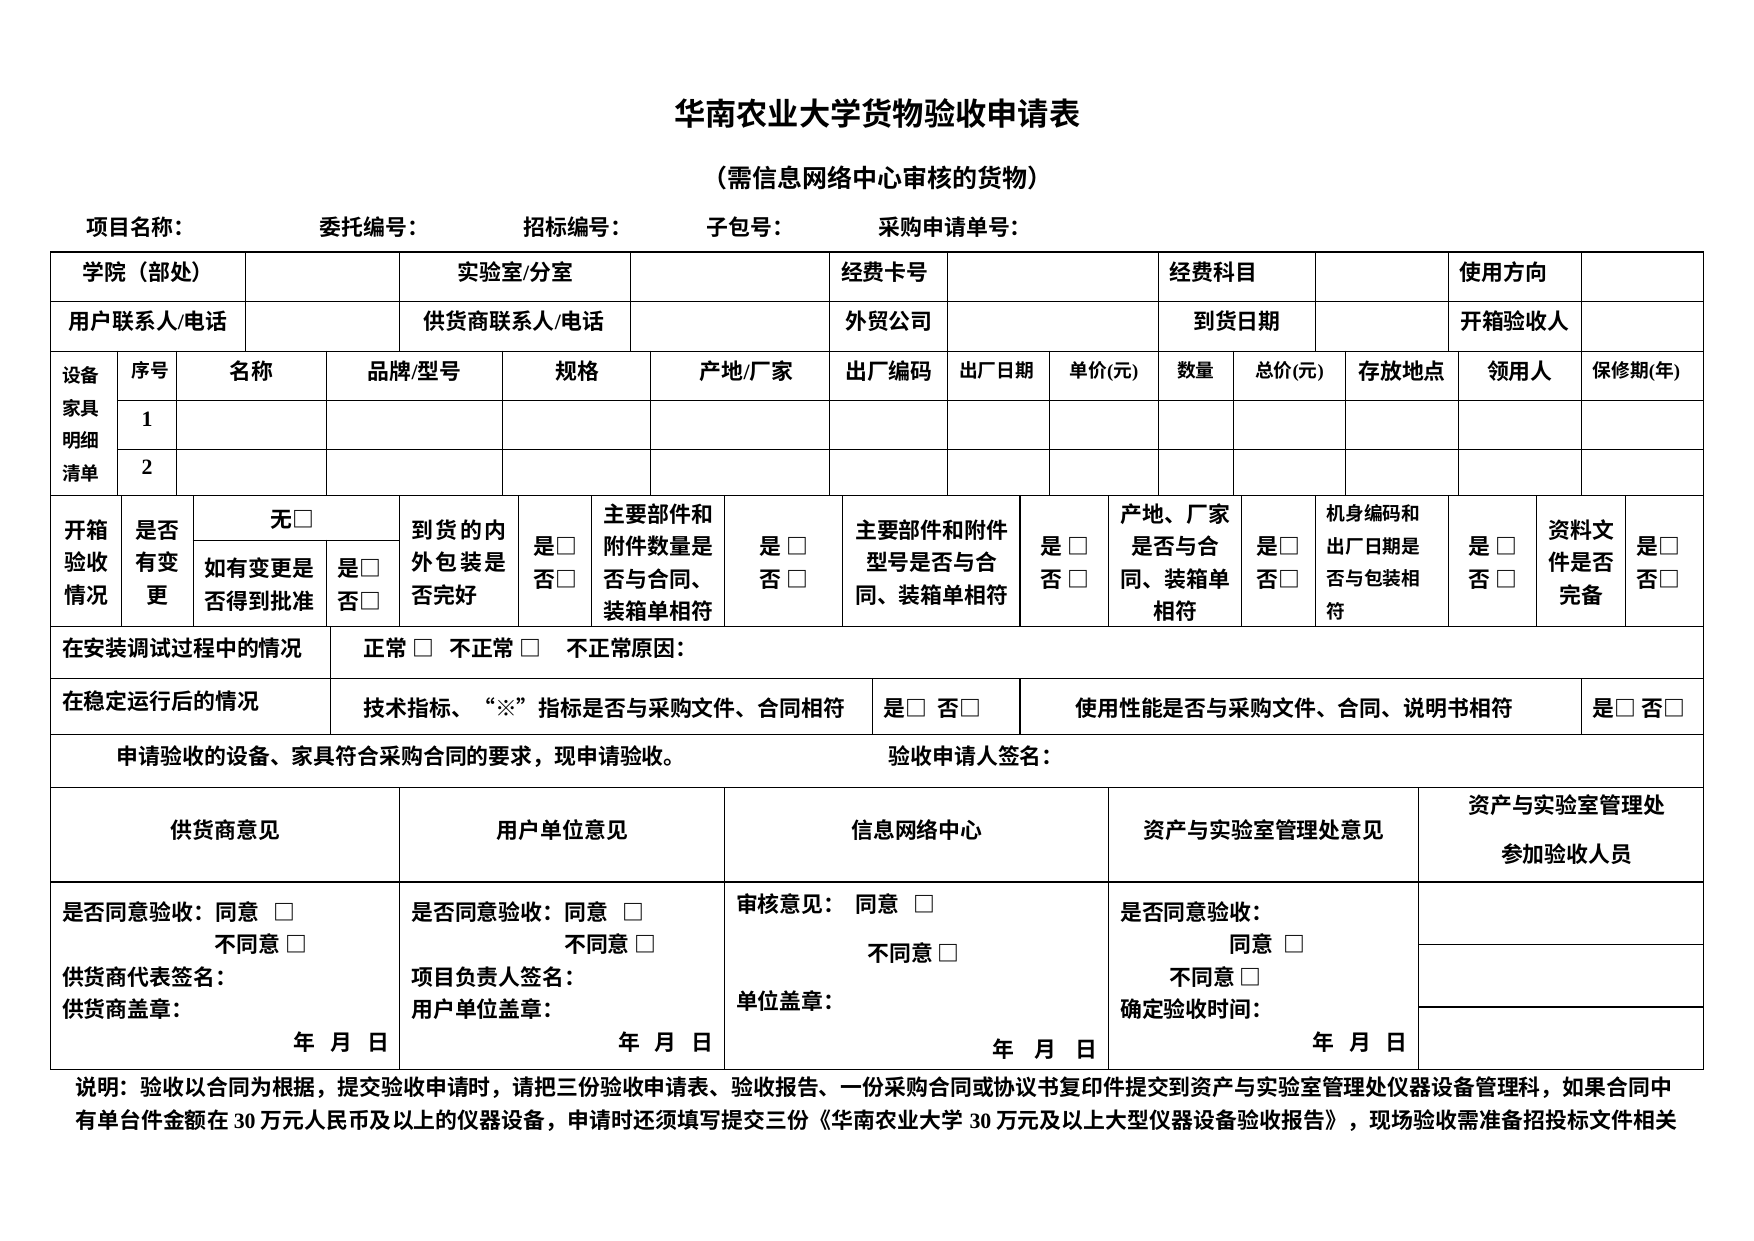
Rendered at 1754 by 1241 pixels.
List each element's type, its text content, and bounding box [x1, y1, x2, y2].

table_cell [503, 450, 650, 495]
table_cell [948, 450, 1049, 495]
table_cell [1234, 450, 1345, 495]
table_cell [1346, 450, 1458, 495]
table_cell 机身编码和出厂日期是否与包装相符 [1316, 496, 1448, 626]
table_cell 是 □ 否 □ [1021, 496, 1108, 626]
table_cell [177, 450, 326, 495]
table_header [948, 253, 1158, 301]
table_cell 是□ 否□ [327, 541, 399, 626]
table_cell 在安装调试过程中的情况 [51, 627, 330, 678]
table_cell [651, 450, 829, 495]
table_header 经费科目 [1159, 253, 1315, 301]
table_cell 数量 [1159, 352, 1233, 400]
table_cell 主要部件和附件数量是否与合同、装箱单相符 [592, 496, 724, 626]
table_cell [327, 401, 502, 449]
table_cell 是否有变更 [122, 496, 193, 626]
table_cell 是□ 否□ [873, 679, 1019, 734]
table_cell 信息网络中心 [725, 788, 1108, 881]
table_cell 设备家具明细清单 [51, 352, 117, 495]
table_header 实验室/分室 [400, 253, 630, 301]
table_cell 是□ 否□ [1582, 679, 1703, 734]
table_cell 是否同意验收： 同意 □ 不同意 □ 确定验收时间： 年 月 日 [1109, 883, 1418, 1069]
table_cell [246, 302, 399, 351]
table_cell 名称 [177, 352, 326, 400]
table_cell 出厂编码 [830, 352, 947, 400]
table_cell [1159, 401, 1233, 449]
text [75, 1070, 1679, 1135]
table_cell 是 □ 否 □ [1449, 496, 1536, 626]
table_cell 是□ 否□ [519, 496, 591, 626]
table_cell [177, 401, 326, 449]
table_cell [830, 401, 947, 449]
table_cell [948, 401, 1049, 449]
table_cell 序号 [118, 352, 176, 400]
table_header 学院（部处） [51, 253, 245, 301]
table_cell 是 □ 否 □ [725, 496, 842, 626]
table_cell 供货商意见 [51, 788, 399, 881]
table_cell [1159, 450, 1233, 495]
table_header [631, 253, 829, 301]
table_cell 是否同意验收：同意 □ 不同意 □ 供货商代表签名： 供货商盖章： 年 月 日 [51, 883, 399, 1069]
table_cell [948, 302, 1158, 351]
table_cell 产地/厂家 [651, 352, 829, 400]
table_cell 如有变更是否得到批准 [194, 541, 326, 626]
table_header [246, 253, 399, 301]
table_cell 主要部件和附件型号是否与合同、装箱单相符 [843, 496, 1019, 626]
table_cell [1459, 401, 1581, 449]
table_cell [1050, 450, 1158, 495]
table_cell [1582, 450, 1703, 495]
table_cell [830, 450, 947, 495]
table_cell 外贸公司 [830, 302, 947, 351]
table_cell [1459, 450, 1581, 495]
table_cell 正常 □ 不正常 □ 不正常原因： [331, 627, 1703, 678]
table_cell 到货日期 [1159, 302, 1315, 351]
table_cell 出厂日期 [948, 352, 1049, 400]
table_cell [1419, 883, 1703, 944]
table_cell 资产与实验室管理处意见 [1109, 788, 1418, 881]
table_cell [631, 302, 829, 351]
text （需信息网络中心审核的货物） [75, 144, 1679, 209]
text 华南农业大学货物验收申请表 [75, 79, 1679, 144]
table_cell 无□ [194, 496, 399, 539]
table_cell [503, 401, 650, 449]
table_cell 2 [118, 450, 176, 495]
table_cell [1582, 302, 1703, 351]
table_cell 单价(元) [1050, 352, 1158, 400]
table_cell [1419, 945, 1703, 1006]
table_header 使用方向 [1449, 253, 1581, 301]
table_cell 资料文件是否完备 [1537, 496, 1625, 626]
table_cell 开箱验收人 [1449, 302, 1581, 351]
table_cell [1050, 401, 1158, 449]
table_cell 产地、厂家是否与合同、装箱单相符 [1109, 496, 1241, 626]
table_cell [1234, 401, 1345, 449]
table_cell 供货商联系人/电话 [400, 302, 630, 351]
table_cell 资产与实验室管理处 参加验收人员 [1419, 788, 1703, 881]
table_header 经费卡号 [830, 253, 947, 301]
table_cell [1419, 1008, 1703, 1069]
table_cell [1316, 302, 1448, 351]
table_cell 是□ 否□ [1626, 496, 1703, 626]
table_cell 存放地点 [1346, 352, 1458, 400]
table_cell 开箱验收情况 [51, 496, 121, 626]
text 项目名称： 委托编号： 招标编号： 子包号： 采购申请单号： [75, 209, 1751, 242]
table_cell 到货的内外包装是否完好 [400, 496, 518, 626]
table_cell [327, 450, 502, 495]
table_cell 用户单位意见 [400, 788, 724, 881]
table_cell 是□ 否□ [1242, 496, 1315, 626]
table_cell 是否同意验收：同意 □ 不同意 □ 项目负责人签名： 用户单位盖章： 年 月 日 [400, 883, 724, 1069]
table_header [1582, 253, 1703, 301]
table_cell [1346, 401, 1458, 449]
table_cell [1582, 401, 1703, 449]
table_cell 使用性能是否与采购文件、合同、说明书相符 [1021, 679, 1581, 734]
table_cell 保修期(年) [1582, 352, 1703, 400]
table_cell 申请验收的设备、家具符合采购合同的要求，现申请验收。 验收申请人签名： [51, 735, 1703, 787]
table_cell 总价(元) [1234, 352, 1345, 400]
table_cell 品牌/型号 [327, 352, 502, 400]
table_cell 1 [118, 401, 176, 449]
table_cell 领用人 [1459, 352, 1581, 400]
table_header [1316, 253, 1448, 301]
table_cell 审核意见： 同意 □ 不同意 □ 单位盖章： 年 月 日 [725, 883, 1108, 1069]
table_cell 在稳定运行后的情况 [51, 679, 330, 734]
table_cell 用户联系人/电话 [51, 302, 245, 351]
table_cell [651, 401, 829, 449]
table_cell 规格 [503, 352, 650, 400]
table_cell 技术指标、“※”指标是否与采购文件、合同相符 [331, 679, 872, 734]
